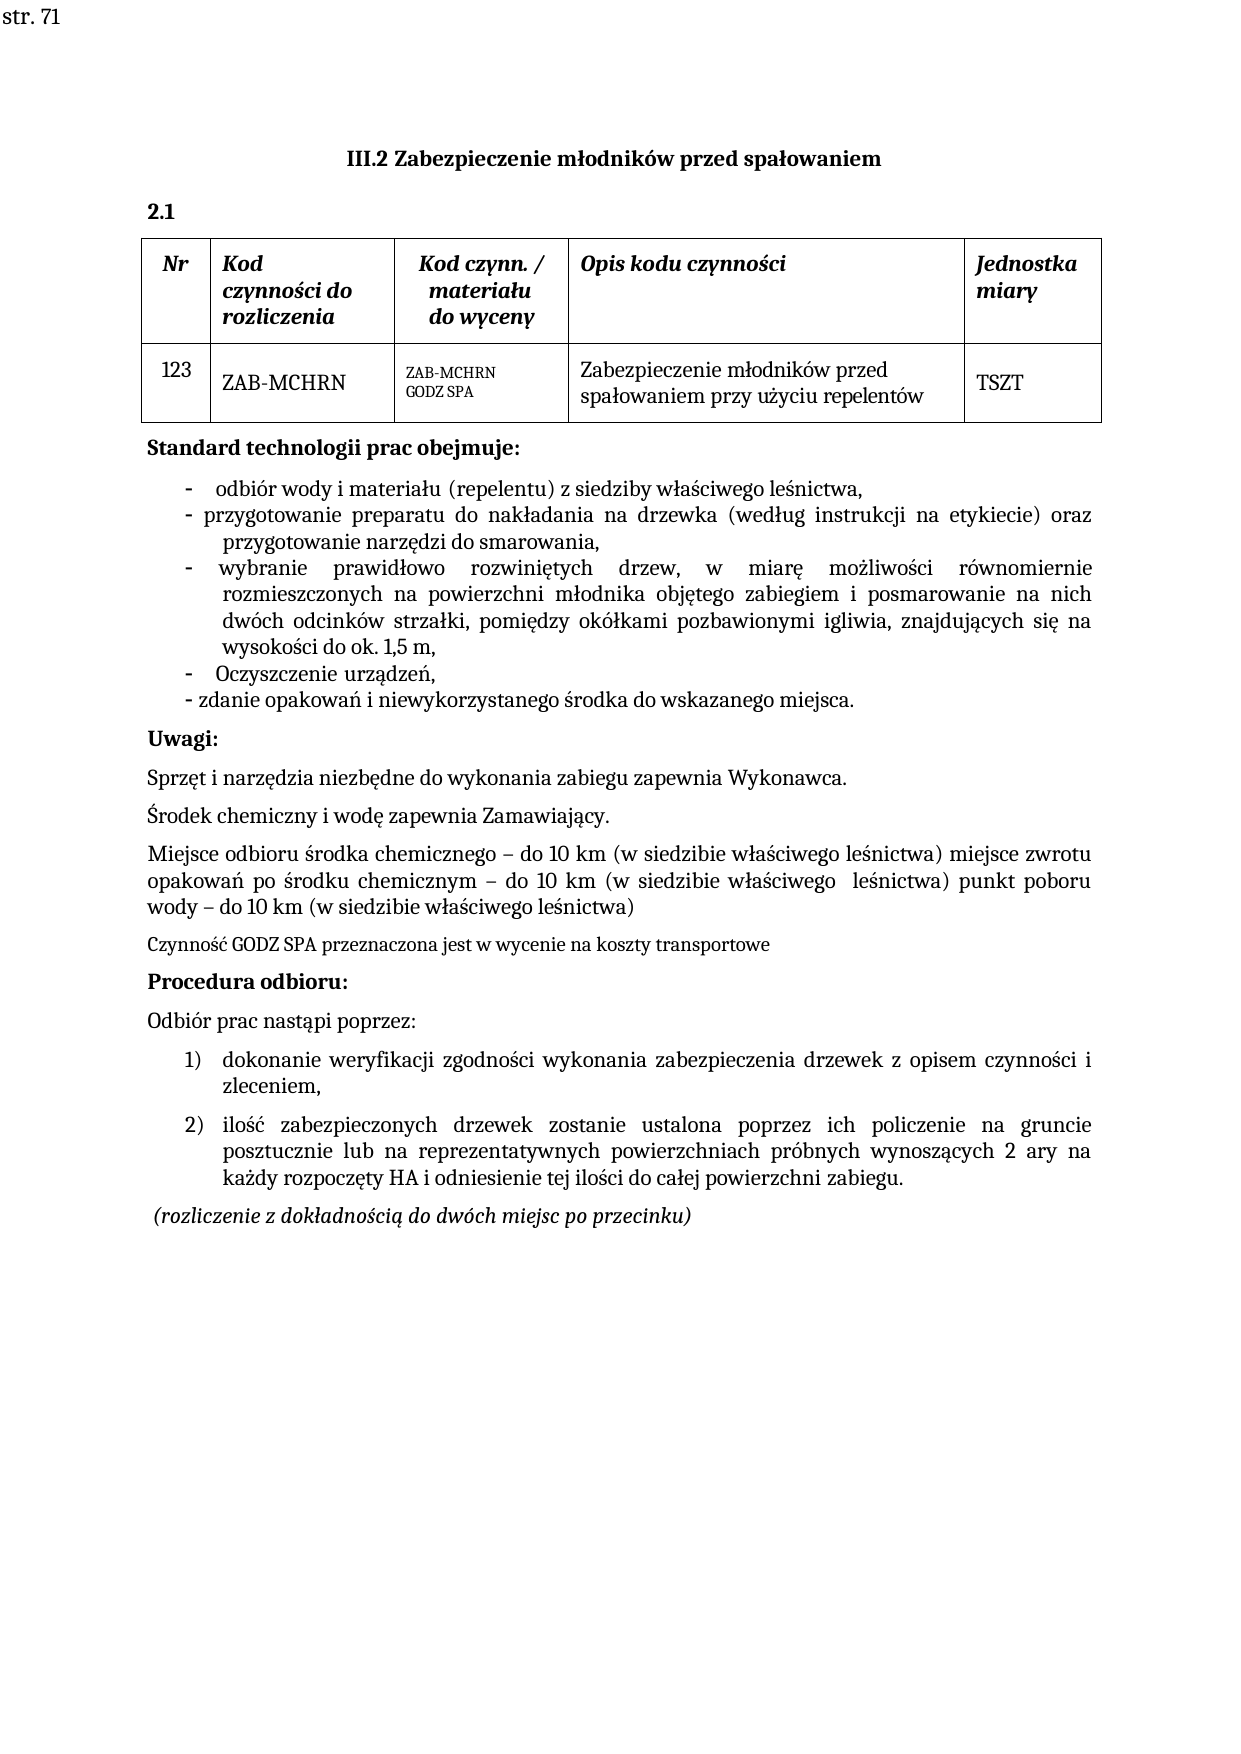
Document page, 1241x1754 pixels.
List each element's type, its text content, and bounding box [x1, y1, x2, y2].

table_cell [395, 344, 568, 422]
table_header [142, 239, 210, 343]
text  przygotowanie preparatu do nakładania na drzewka (według instrukcji na etykiecie) oraz przygotowanie narzędzi do smarowania, [185, 502, 1093, 555]
subtitle Zabezpieczenie młodników przed spałowaniem [346, 146, 1119, 172]
text (rozliczenie z dokładnością do dwóch miejsc po przecinku) [152, 1203, 1119, 1230]
subtitle Uwagi: [147, 726, 1119, 752]
text Odbiór prac nastąpi poprzez: [147, 1008, 1119, 1034]
subtitle Procedura odbioru: [147, 969, 1119, 995]
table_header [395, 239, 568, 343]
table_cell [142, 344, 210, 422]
text Sprzęt i narzędzia niezbędne do wykonania zabiegu zapewnia Wykonawca. Środek chemiczny i wodę zapewnia Zamawiający. [147, 764, 882, 829]
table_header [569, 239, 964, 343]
text  Oczyszczenie urządzeń, [185, 660, 1119, 687]
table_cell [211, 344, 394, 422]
text Czynność GODZ SPA przeznaczona jest w wycenie na koszty transportowe [147, 933, 1119, 957]
text 2.1 [147, 199, 1119, 225]
list ilość zabezpieczonych drzewek zostanie ustalona poprzez ich policzenie na gruncie posztucznie lub na reprezentatywnych powierzchniach próbnych wynoszących 2 ary na każdy rozpoczęty HA i odniesienie tej ilości do całej powierzchni zabiegu. [185, 1112, 1093, 1191]
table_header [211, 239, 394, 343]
text Miejsce odbioru środka chemicznego – do 10 km (w siedzibie właściwego leśnictwa) miejsce zwrotu opakowań po środku chemicznym – do 10 km (w siedzibie właściwego leśnictwa) punkt poboru wody – do 10 km (w siedzibie właściwego leśnictwa) [147, 841, 1093, 920]
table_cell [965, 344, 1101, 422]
text  odbiór wody i materiału (repelentu) z siedziby właściwego leśnictwa, [185, 474, 1119, 502]
list dokonanie weryfikacji zgodności wykonania zabezpieczenia drzewek z opisem czynności i zleceniem, [185, 1047, 1093, 1099]
text Standard technologii prac obejmuje: [147, 435, 1119, 461]
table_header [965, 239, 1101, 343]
text  zdanie opakowań i niewykorzystanego środka do wskazanego miejsca. [185, 687, 1119, 713]
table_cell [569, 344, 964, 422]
text  wybranie prawidłowo rozwiniętych drzew, w miarę możliwości równomiernie rozmieszczonych na powierzchni młodnika objętego zabiegiem i posmarowanie na nich dwóch odcinków strzałki, pomiędzy okółkami pozbawionymi igliwia, znajdujących się na wysokości do ok. 1,5 m, [185, 555, 1093, 660]
